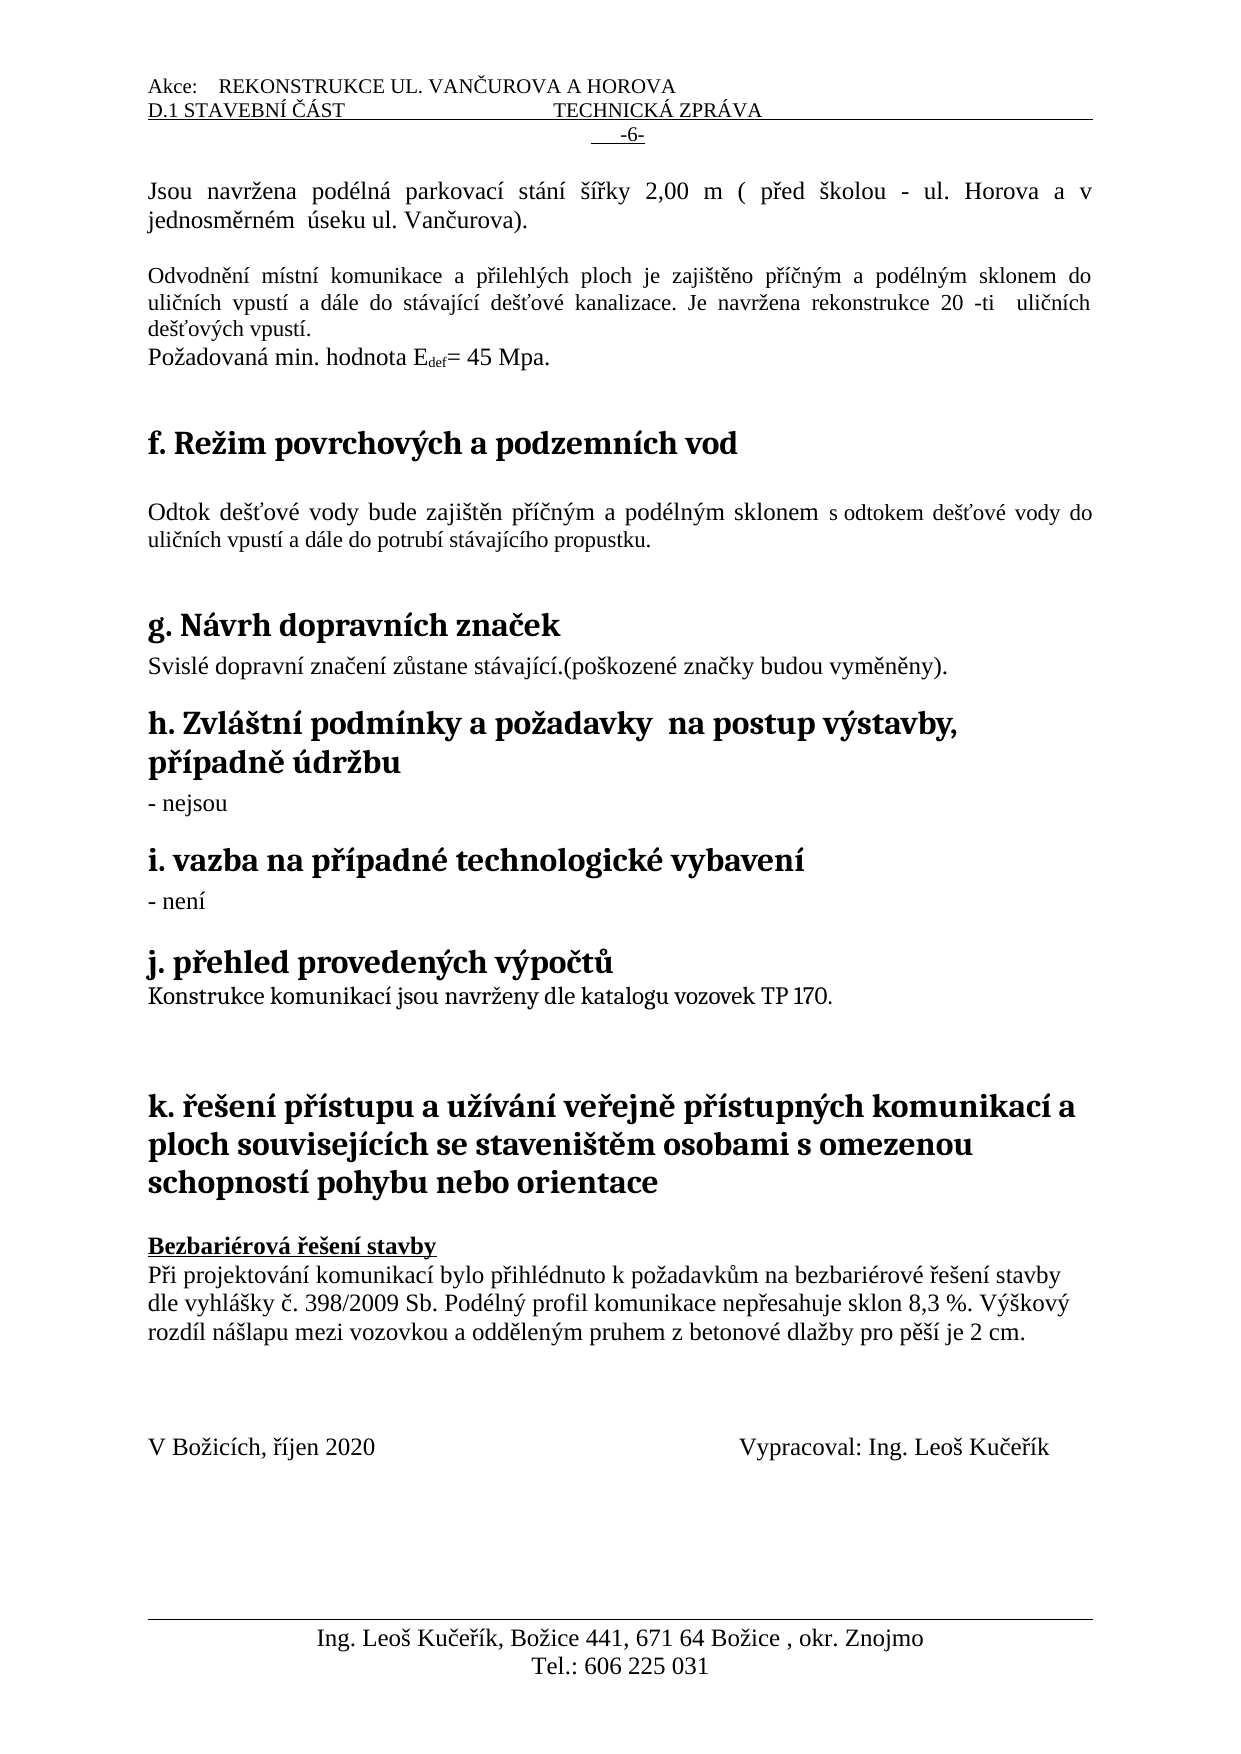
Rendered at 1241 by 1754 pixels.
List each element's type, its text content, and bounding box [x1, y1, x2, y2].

text Konstrukce komunikací jsou navrženy dle katalogu vozovek TP 170. [148, 982, 1093, 1011]
subtitle i. vazba na případné technologické vybavení [148, 841, 1093, 880]
text Požadovaná min. hodnota Edef= 45 Mpa. [148, 342, 1093, 370]
text V Božicích, říjen 2020 Vypracoval: Ing. Leoš Kučeřík [148, 1432, 1093, 1461]
subtitle g. Návrh dopravních značek [148, 606, 1093, 645]
text j. přehled provedených výpočtů [148, 943, 1093, 982]
text Bezbariérová řešení stavby [148, 1231, 1093, 1260]
text Při projektování komunikací bylo přihlédnuto k požadavkům na bezbariérové řešení stavby dle vyhlášky č. 398/2009 Sb. Podélný profil komunikace nepřesahuje sklon 8,3 %. Výškový rozdíl nášlapu mezi vozovkou a odděleným pruhem z betonové dlažby pro pěší je 2 cm. [148, 1260, 1093, 1346]
text Svislé dopravní značení zůstane stávající.(poškozené značky budou vyměněny). [148, 651, 1093, 680]
text - není [148, 886, 1093, 915]
text Jsou navržena podélná parkovací stání šířky 2,00 m ( před školou - ul. Horova a v jednosměrném úseku ul. Vančurova). [148, 176, 1093, 234]
text - nejsou [148, 788, 1093, 816]
text Odtok dešťové vody bude zajištěn příčným a podélným sklonem s odtokem dešťové vody do uličních vpustí a dále do potrubí stávajícího propustku. [148, 497, 1093, 553]
subtitle h. Zvláštní podmínky a požadavky na postup výstavby, případně údržbu [148, 705, 1093, 781]
text k. řešení přístupu a užívání veřejně přístupných komunikací a ploch souvisejících se staveništěm osobami s omezenou schopností pohybu nebo orientace [148, 1087, 1093, 1202]
text Odvodnění místní komunikace a přilehlých ploch je zajištěno příčným a podélným sklonem do uličních vpustí a dále do stávající dešťové kanalizace. Je navržena rekonstrukce 20 -ti uličních dešťových vpustí. [148, 263, 1093, 342]
subtitle f. Režim povrchových a podzemních vod [148, 424, 1093, 462]
